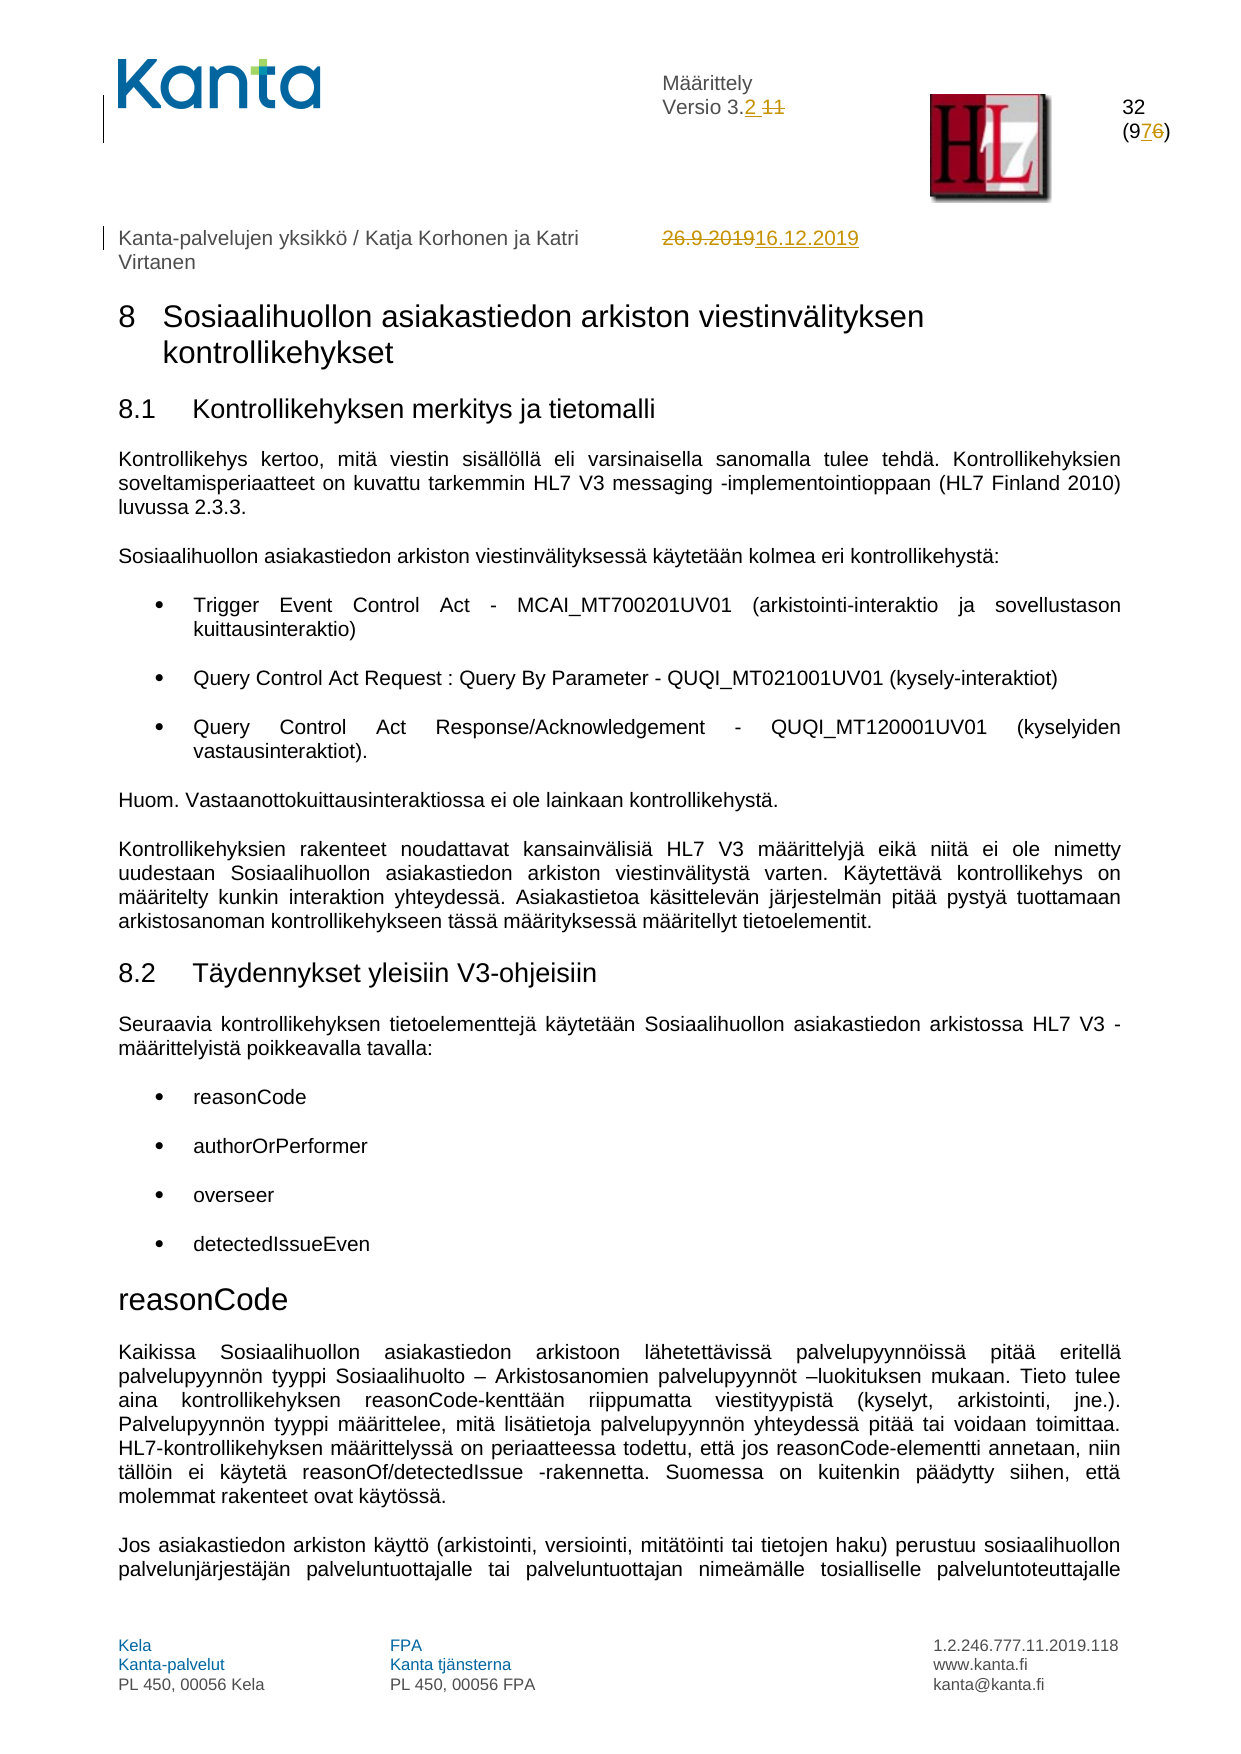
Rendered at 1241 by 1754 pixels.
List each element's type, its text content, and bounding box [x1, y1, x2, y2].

text Sosiaalihuollon asiakastiedon arkiston viestinvälityksessä käytetään kolmea eri kontrollikehystä: [118, 544, 1122, 568]
subtitle Kontrollikehyksen merkitys ja tietomalli [118, 393, 1122, 424]
list reasonCode [156, 1084, 1122, 1109]
text Kaikissa Sosiaalihuollon asiakastiedon arkistoon lähetettävissä palvelupyynnöissä pitää eritellä palvelupyynnön tyyppi Sosiaalihuolto – Arkistosanomien palvelupyynnöt –luokituksen mukaan. Tieto tulee aina kontrollikehyksen reasonCode-kenttään riippumatta viestityypistä (kyselyt, arkistointi, jne.). Palvelupyynnön tyyppi määrittelee, mitä lisätietoja palvelupyynnön yhteydessä pitää tai voidaan toimittaa. HL7-kontrollikehyksen määrittelyssä on periaatteessa todettu, että jos reasonCode-elementti annetaan, niin tällöin ei käytetä reasonOf/detectedIssue -rakennetta. Suomessa on kuitenkin päädytty siihen, että molemmat rakenteet ovat käytössä. [118, 1340, 1122, 1507]
list detectedIssueEven [156, 1232, 1122, 1256]
subtitle reasonCode [118, 1281, 1122, 1317]
subtitle Sosiaalihuollon asiakastiedon arkiston viestinvälityksen kontrollikehykset [118, 298, 1122, 370]
list authorOrPerformer [156, 1134, 1122, 1158]
list Query Control Act Request : Query By Parameter - QUQI_MT021001UV01 (kysely-interaktiot) [156, 666, 1122, 690]
list Trigger Event Control Act - MCAI_MT700201UV01 (arkistointi-interaktio ja sovellustason kuittausinteraktio) [156, 593, 1122, 641]
list overseer [156, 1183, 1122, 1207]
text Seuraavia kontrollikehyksen tietoelementtejä käytetään Sosiaalihuollon asiakastiedon arkistossa HL7 V3 -määrittelyistä poikkeavalla tavalla: [118, 1012, 1122, 1059]
picture [118, 59, 321, 109]
picture [930, 94, 1053, 203]
list Query Control Act Response/Acknowledgement - QUQI_MT120001UV01 (kyselyiden vastausinteraktiot). [156, 715, 1122, 763]
text Kontrollikehys kertoo, mitä viestin sisällöllä eli varsinaisella sanomalla tulee tehdä. Kontrollikehyksien soveltamisperiaatteet on kuvattu tarkemmin HL7 V3 messaging -implementointioppaan (HL7 Finland 2010) luvussa 2.3.3. [118, 447, 1122, 519]
text Kontrollikehyksien rakenteet noudattavat kansainvälisiä HL7 V3 määrittelyjä eikä niitä ei ole nimetty uudestaan Sosiaalihuollon asiakastiedon arkiston viestinvälitystä varten. Käytettävä kontrollikehys on määritelty kunkin interaktion yhteydessä. Asiakastietoa käsittelevän järjestelmän pitää pystyä tuottamaan arkistosanoman kontrollikehykseen tässä määrityksessä määritellyt tietoelementit. [118, 837, 1122, 932]
text Huom. Vastaanottokuittausinteraktiossa ei ole lainkaan kontrollikehystä. [118, 788, 1122, 812]
subtitle Täydennykset yleisiin V3-ohjeisiin [118, 957, 1122, 989]
